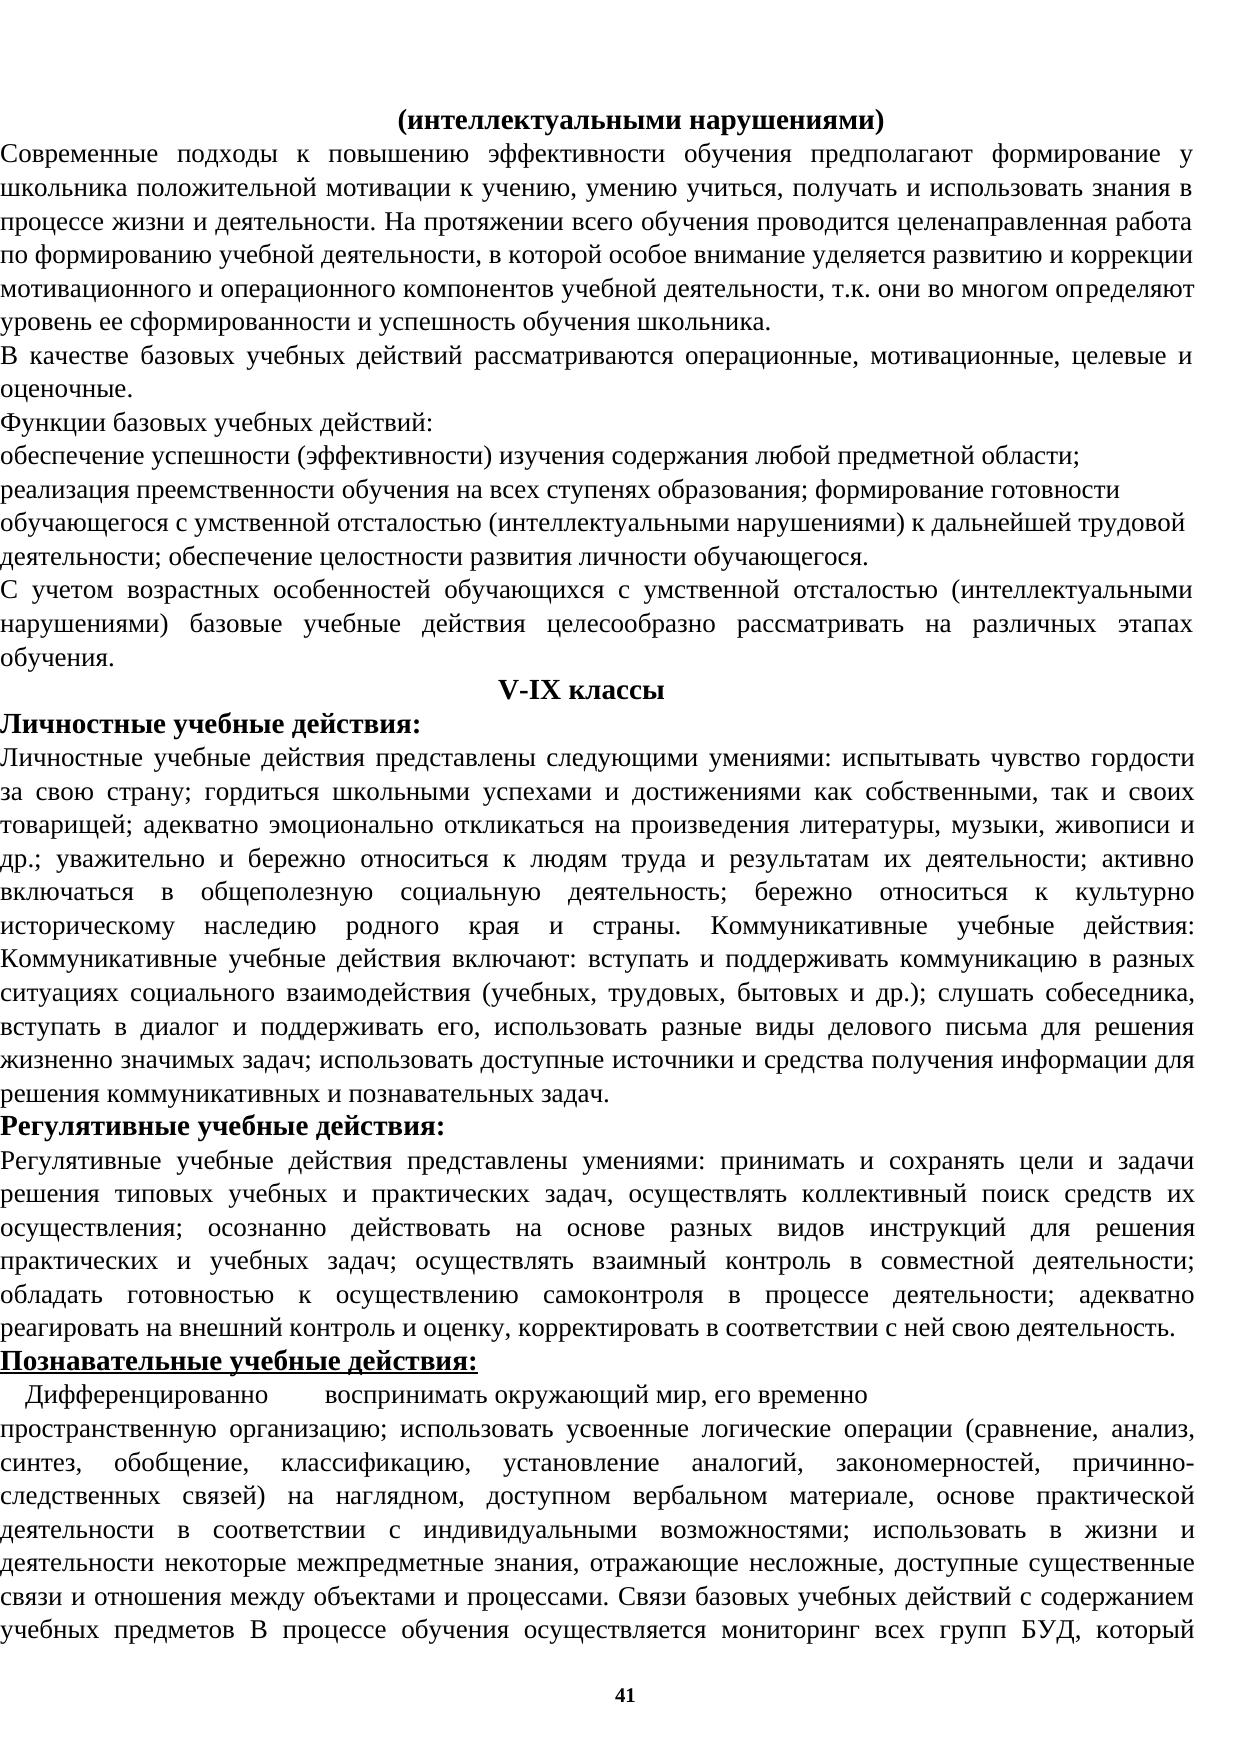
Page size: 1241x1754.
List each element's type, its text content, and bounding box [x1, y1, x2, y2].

text Современные подходы к повышению эффективности обучения предполагают формирование у школьника положительной мотивации к учению, умению учиться, получать и использовать знания в процессе жизни и деятельности. На протяжении всего обучения проводится целенаправленная работа по формированию учебной деятельности, в которой особое внимание уделяется развитию и коррекции мотивационного и операционного компонентов учебной деятельности, т.к. они во многом определяют уровень ее сформированности и успешность обучения школьника. [0, 136, 1194, 337]
text В качестве базовых учебных действий рассматриваются операционные, мотивационные, целевые и оценочные. [0, 337, 1194, 404]
text Познавательные учебные действия: [0, 1344, 1196, 1377]
text Дифференцированно воспринимать окружающий мир, его временно [0, 1377, 1240, 1411]
text Функции базовых учебных действий: [0, 404, 1240, 438]
text Регулятивные учебные действия представлены умениями: принимать и сохранять цели и задачи решения типовых учебных и практических задач, осуществлять коллективный поиск средств их осуществления; осознанно действовать на основе разных видов инструкций для решения практических и учебных задач; осуществлять взаимный контроль в совместной деятельности; обладать готовностью к осуществлению самоконтроля в процессе деятельности; адекватно реагировать на внешний контроль и оценку, корректировать в соответствии с ней свою деятельность. [0, 1142, 1196, 1344]
text Личностные учебные действия представлены следующими умениями: испытывать чувство гордости за свою страну; гордиться школьными успехами и достижениями как собственными, так и своих товарищей; адекватно эмоционально откликаться на произведения литературы, музыки, живописи и др.; уважительно и бережно относиться к людям труда и результатам их деятельности; активно включаться в общеполезную социальную деятельность; бережно относиться к культурно историческому наследию родного края и страны. Коммуникативные учебные действия: Коммуникативные учебные действия включают: вступать и поддерживать коммуникацию в разных ситуациях социального взаимодействия (учебных, трудовых, бытовых и др.); слушать собеседника, вступать в диалог и поддерживать его, использовать разные виды делового письма для решения жизненно значимых задач; использовать доступные источники и средства получения информации для решения коммуникативных и познавательных задач. [0, 740, 1196, 1109]
text обеспечение успешности (эффективности) изучения содержания любой предметной области; [0, 438, 1194, 472]
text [42, 103, 1240, 136]
text С учетом возрастных особенностей обучающихся с умственной отсталостью (интеллектуальными нарушениями) базовые учебные действия целесообразно рассматривать на различных этапах обучения. [0, 572, 1194, 673]
text реализация преемственности обучения на всех ступенях образования; формирование готовности обучающегося с умственной отсталостью (интеллектуальными нарушениями) к дальнейшей трудовой деятельности; обеспечение целостности развития личности обучающегося. [0, 472, 1240, 572]
text Личностные учебные действия: [0, 706, 1240, 740]
text Регулятивные учебные действия: [0, 1109, 1240, 1142]
text V-IX классы [498, 673, 1240, 706]
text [0, 1411, 1196, 1646]
